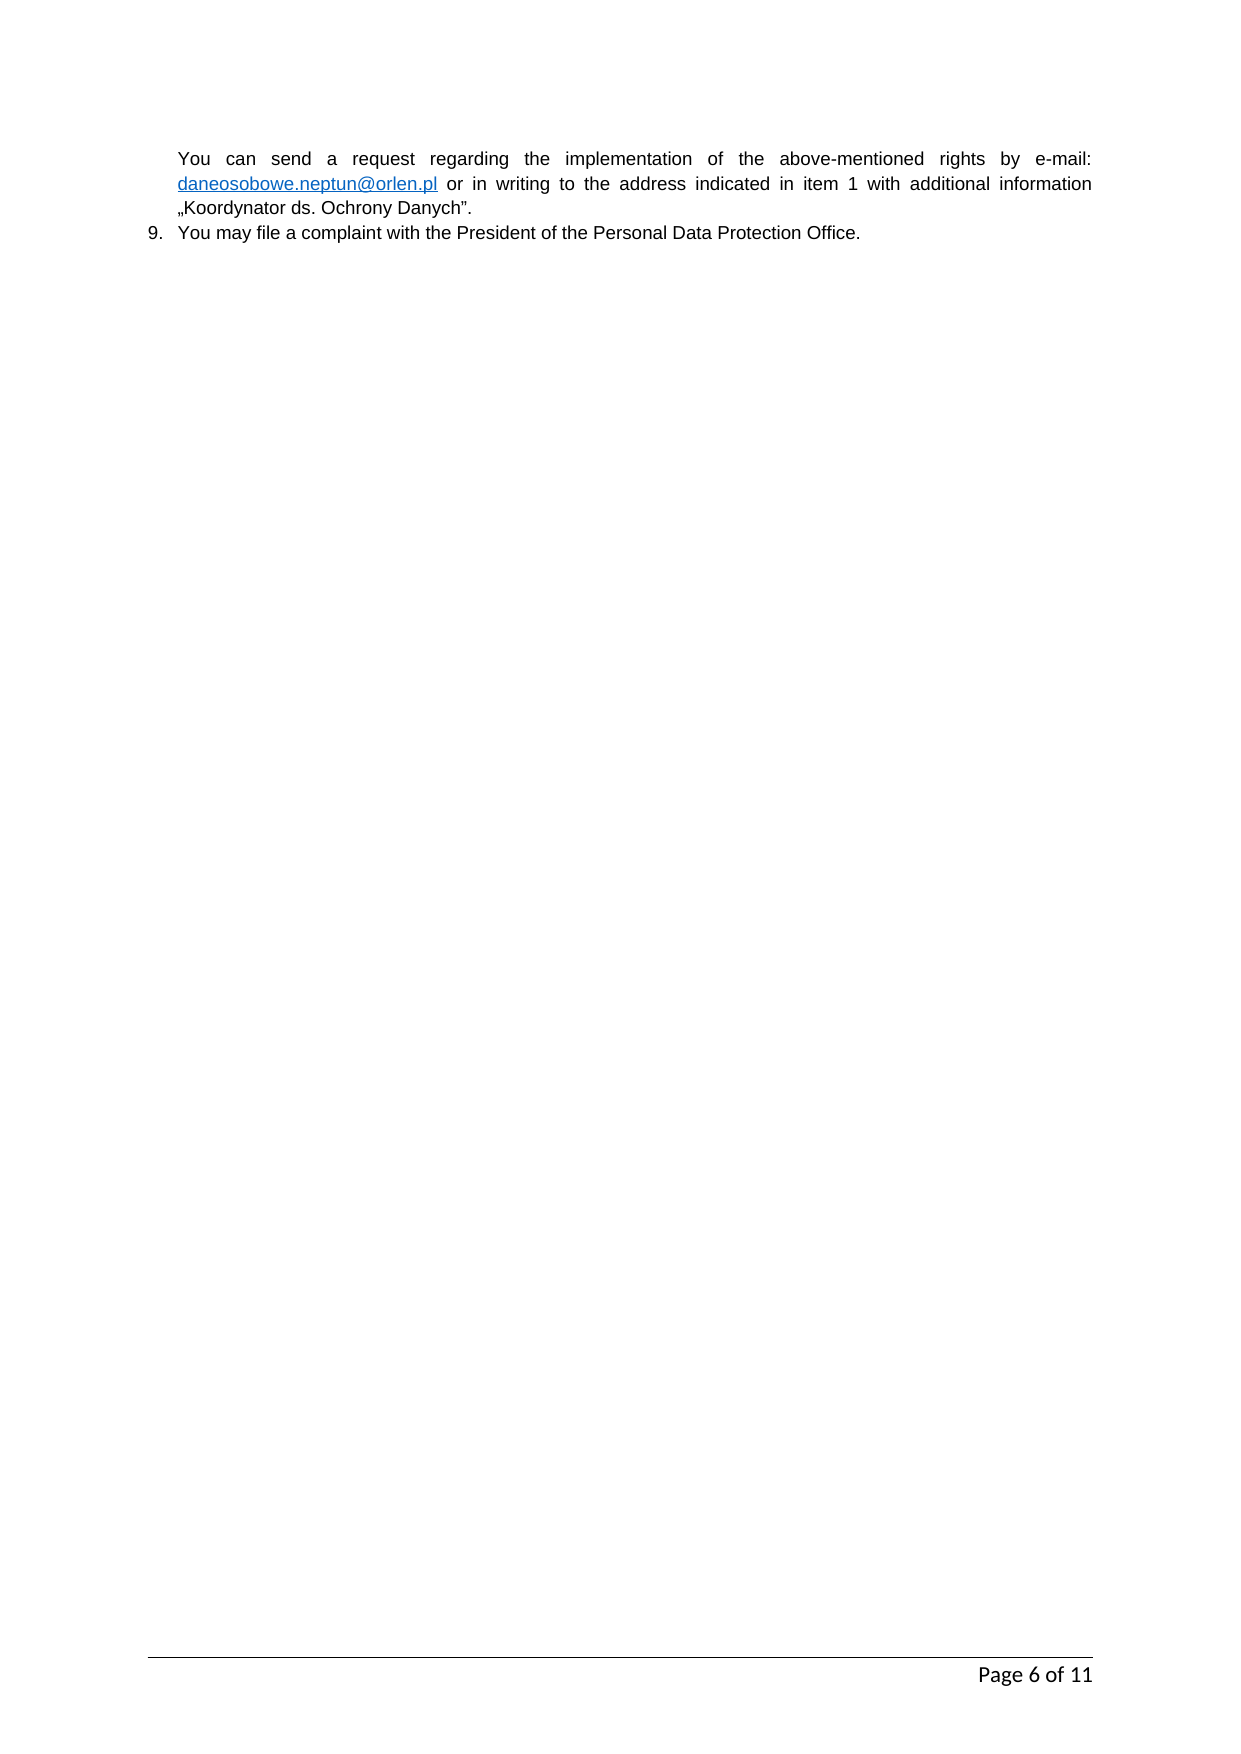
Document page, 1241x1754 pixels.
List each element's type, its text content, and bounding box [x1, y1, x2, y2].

text You can send a request regarding the implementation of the above-mentioned rights by e-mail: daneosobowe.neptun@orlen.pl or in writing to the address indicated in item 1 with additional information „Koordynator ds. Ochrony Danych”. [177, 148, 1093, 219]
list You may file a complaint with the President of the Personal Data Protection Office. [148, 222, 1093, 243]
